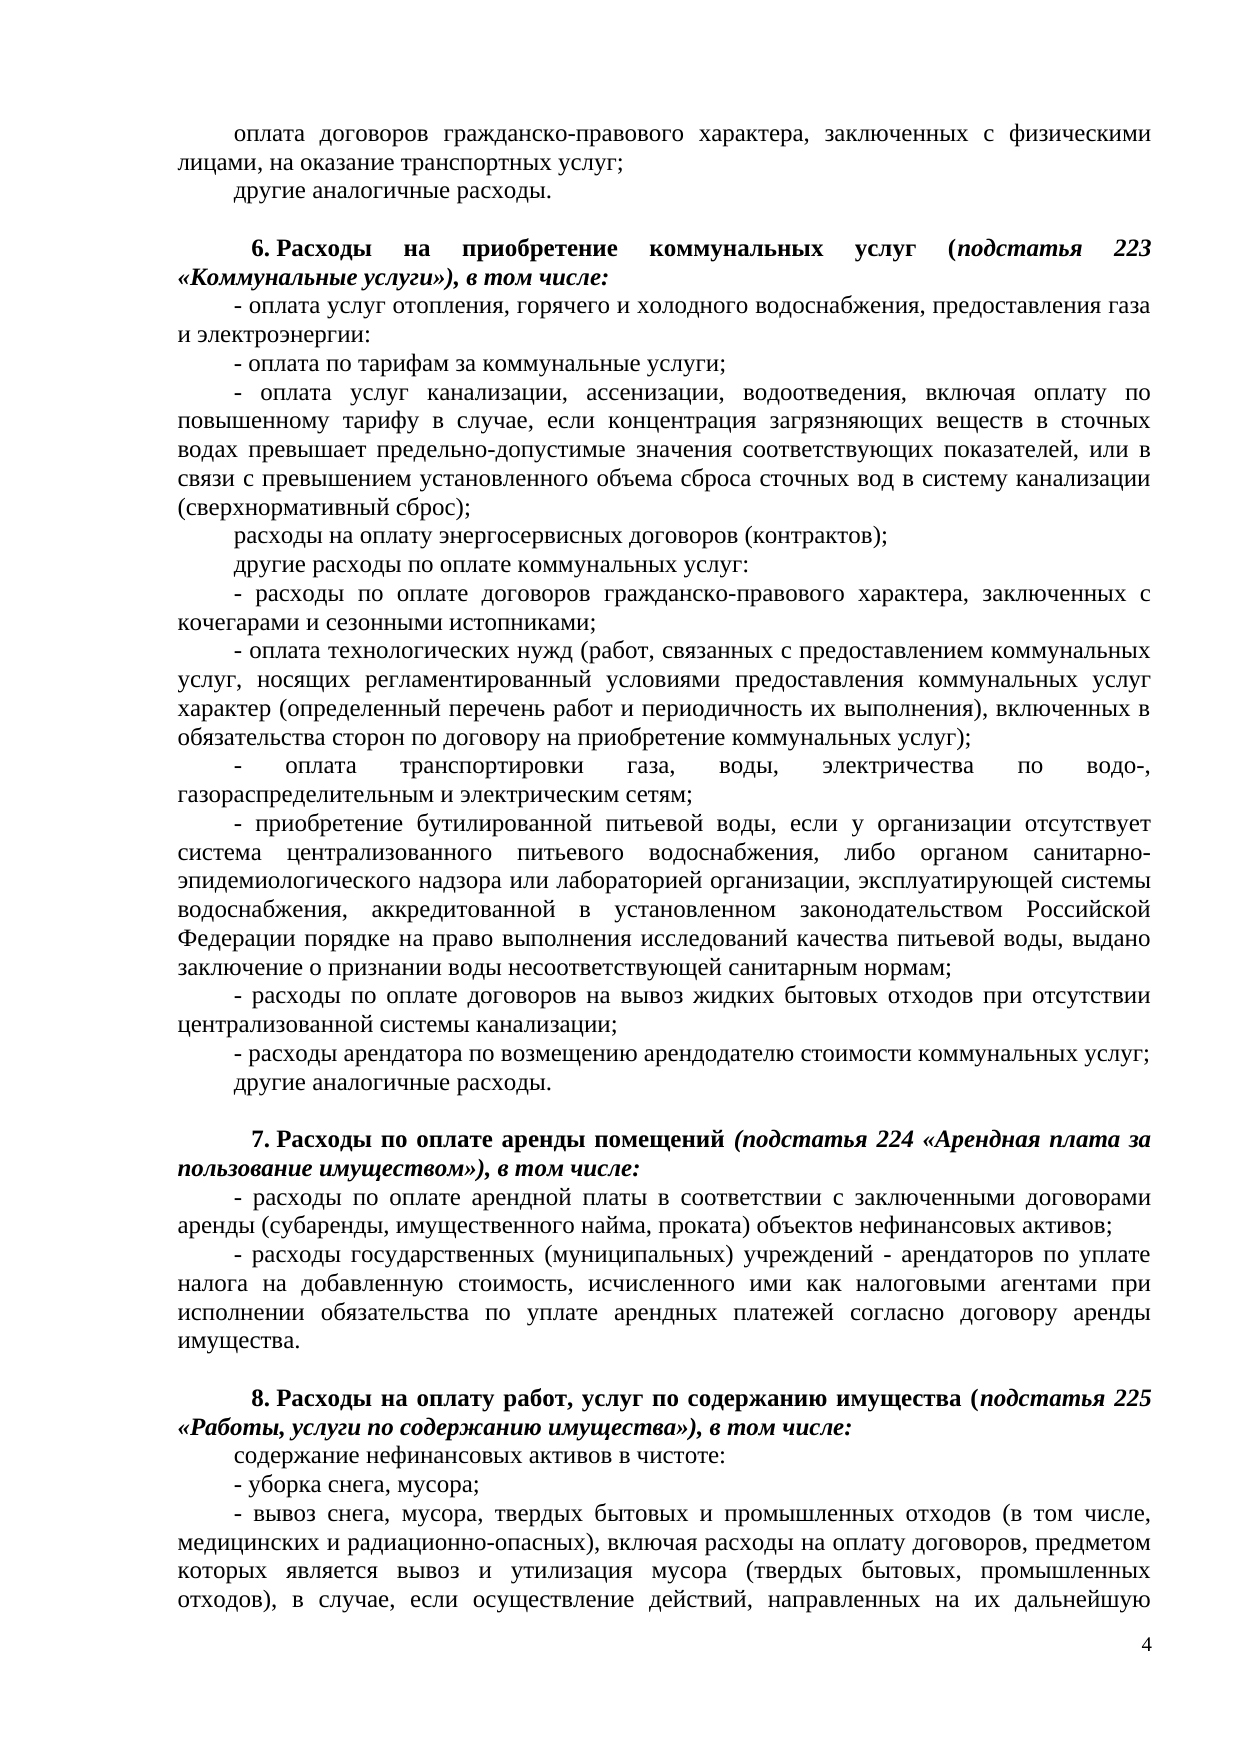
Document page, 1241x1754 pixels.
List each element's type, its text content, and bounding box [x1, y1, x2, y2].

text расходы на оплату энергосервисных договоров (контрактов); [177, 521, 1152, 549]
text - оплата технологических нужд (работ, связанных с предоставлением коммунальных услуг, носящих регламентированный условиями предоставления коммунальных услуг характер (определенный перечень работ и периодичность их выполнения), включенных в обязательства сторон по договору на приобретение коммунальных услуг); [177, 636, 1152, 751]
text другие аналогичные расходы. [177, 1067, 1152, 1096]
text - расходы по оплате договоров на вывоз жидких бытовых отходов при отсутствии централизованной системы канализации; [177, 981, 1152, 1038]
text содержание нефинансовых активов в чистоте: [177, 1441, 1152, 1469]
text 7. Расходы по оплате аренды помещений (подстатья 224 «Арендная плата за пользование имуществом»), в том числе: [177, 1124, 1152, 1182]
text - расходы арендатора по возмещению арендодателю стоимости коммунальных услуг; [177, 1038, 1152, 1067]
text - оплата услуг канализации, ассенизации, водоотведения, включая оплату по повышенному тарифу в случае, если концентрация загрязняющих веществ в сточных водах превышает предельно-допустимые значения соответствующих показателей, или в связи с превышением установленного объема сброса сточных вод в систему канализации (сверхнормативный сброс); [177, 377, 1152, 521]
text оплата договоров гражданско-правового характера, заключенных с физическими лицами, на оказание транспортных услуг; [177, 118, 1152, 176]
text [177, 1498, 1152, 1613]
text 6. Расходы на приобретение коммунальных услуг (подстатья 223 «Коммунальные услуги»), в том числе: [177, 233, 1152, 291]
text другие расходы по оплате коммунальных услуг: [177, 549, 1152, 578]
text - оплата по тарифам за коммунальные услуги; [177, 348, 1152, 377]
text другие аналогичные расходы. [177, 176, 1152, 204]
text - уборка снега, мусора; [177, 1469, 1152, 1498]
text - расходы по оплате арендной платы в соответствии с заключенными договорами аренды (субаренды, имущественного найма, проката) объектов нефинансовых активов; [177, 1182, 1152, 1239]
text - оплата услуг отопления, горячего и холодного водоснабжения, предоставления газа и электроэнергии: [177, 291, 1152, 348]
text - оплата транспортировки газа, воды, электричества по водо-, газораспределительным и электрическим сетям; [177, 751, 1152, 808]
text 8. Расходы на оплату работ, услуг по содержанию имущества (подстатья 225 «Работы, услуги по содержанию имущества»), в том числе: [177, 1383, 1152, 1441]
text - приобретение бутилированной питьевой воды, если у организации отсутствует система централизованного питьевого водоснабжения, либо органом санитарно-эпидемиологического надзора или лабораторией организации, эксплуатирующей системы водоснабжения, аккредитованной в установленном законодательством Российской Федерации порядке на право выполнения исследований качества питьевой воды, выдано заключение о признании воды несоответствующей санитарным нормам; [177, 808, 1152, 981]
text - расходы по оплате договоров гражданско-правового характера, заключенных с кочегарами и сезонными истопниками; [177, 578, 1152, 636]
text - расходы государственных (муниципальных) учреждений - арендаторов по уплате налога на добавленную стоимость, исчисленного ими как налоговыми агентами при исполнении обязательства по уплате арендных платежей согласно договору аренды имущества. [177, 1239, 1152, 1354]
